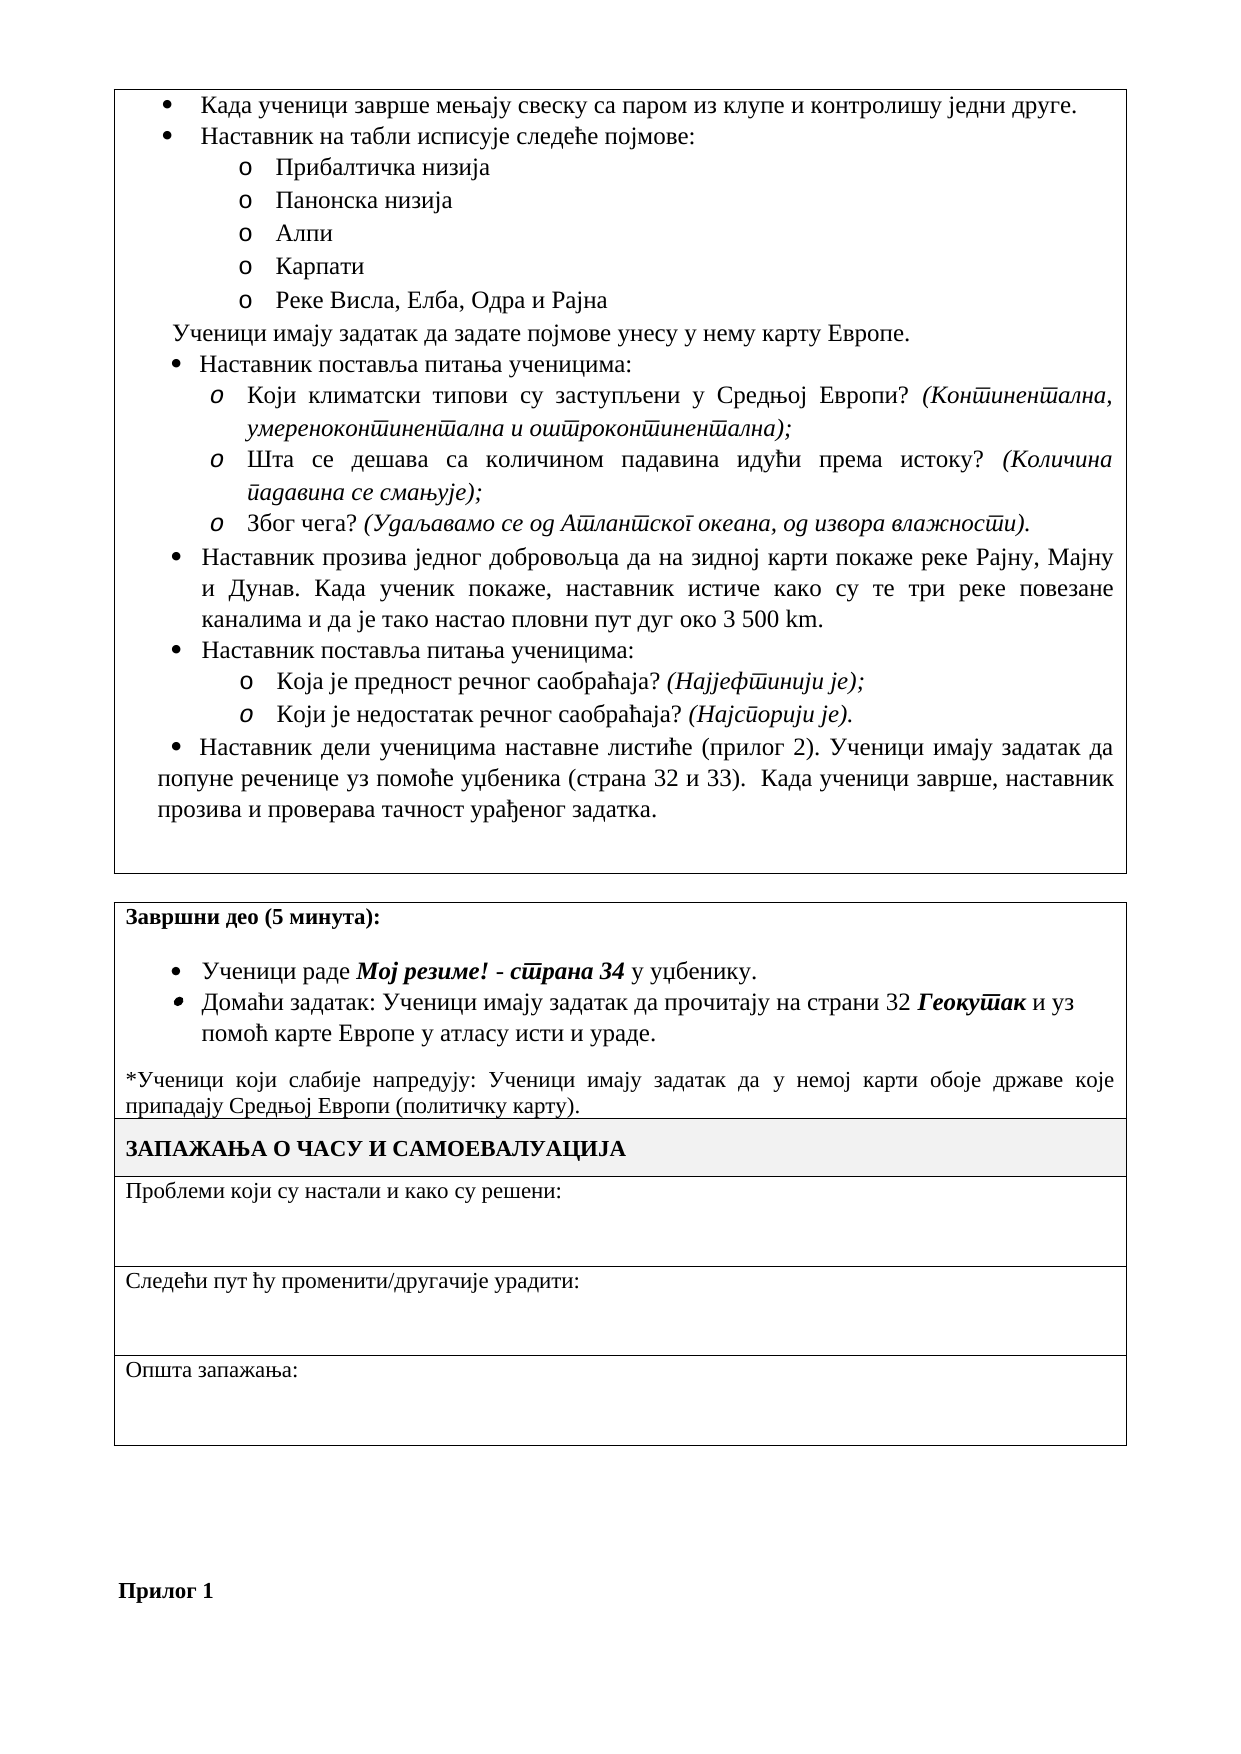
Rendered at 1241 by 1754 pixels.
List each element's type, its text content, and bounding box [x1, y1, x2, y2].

text Прилог 1 [118, 1577, 1122, 1604]
table_header Завршни део (5 минута): Ученици раде Мој резиме! - страна 34 у уџбенику. Домаћи задатак: Ученици имају задатак да прочитају на страни 32 Геокутак и уз помоћ карте Европе у атласу исти и ураде. *Ученици који слабије напредују: Ученици имају задатак да у немој карти обоје државе које припадају Средњој Европи (политичку карту). [115, 903, 1126, 1118]
table_cell Проблеми који су настали и како су решени: [115, 1177, 1126, 1266]
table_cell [115, 90, 1126, 873]
table_cell ЗАПАЖАЊА О ЧАСУ И САМОЕВАЛУАЦИЈА [115, 1119, 1126, 1176]
table_cell Следећи пут ћу променити/другачије урадити: [115, 1267, 1126, 1355]
table_cell Општа запажања: [115, 1356, 1126, 1444]
